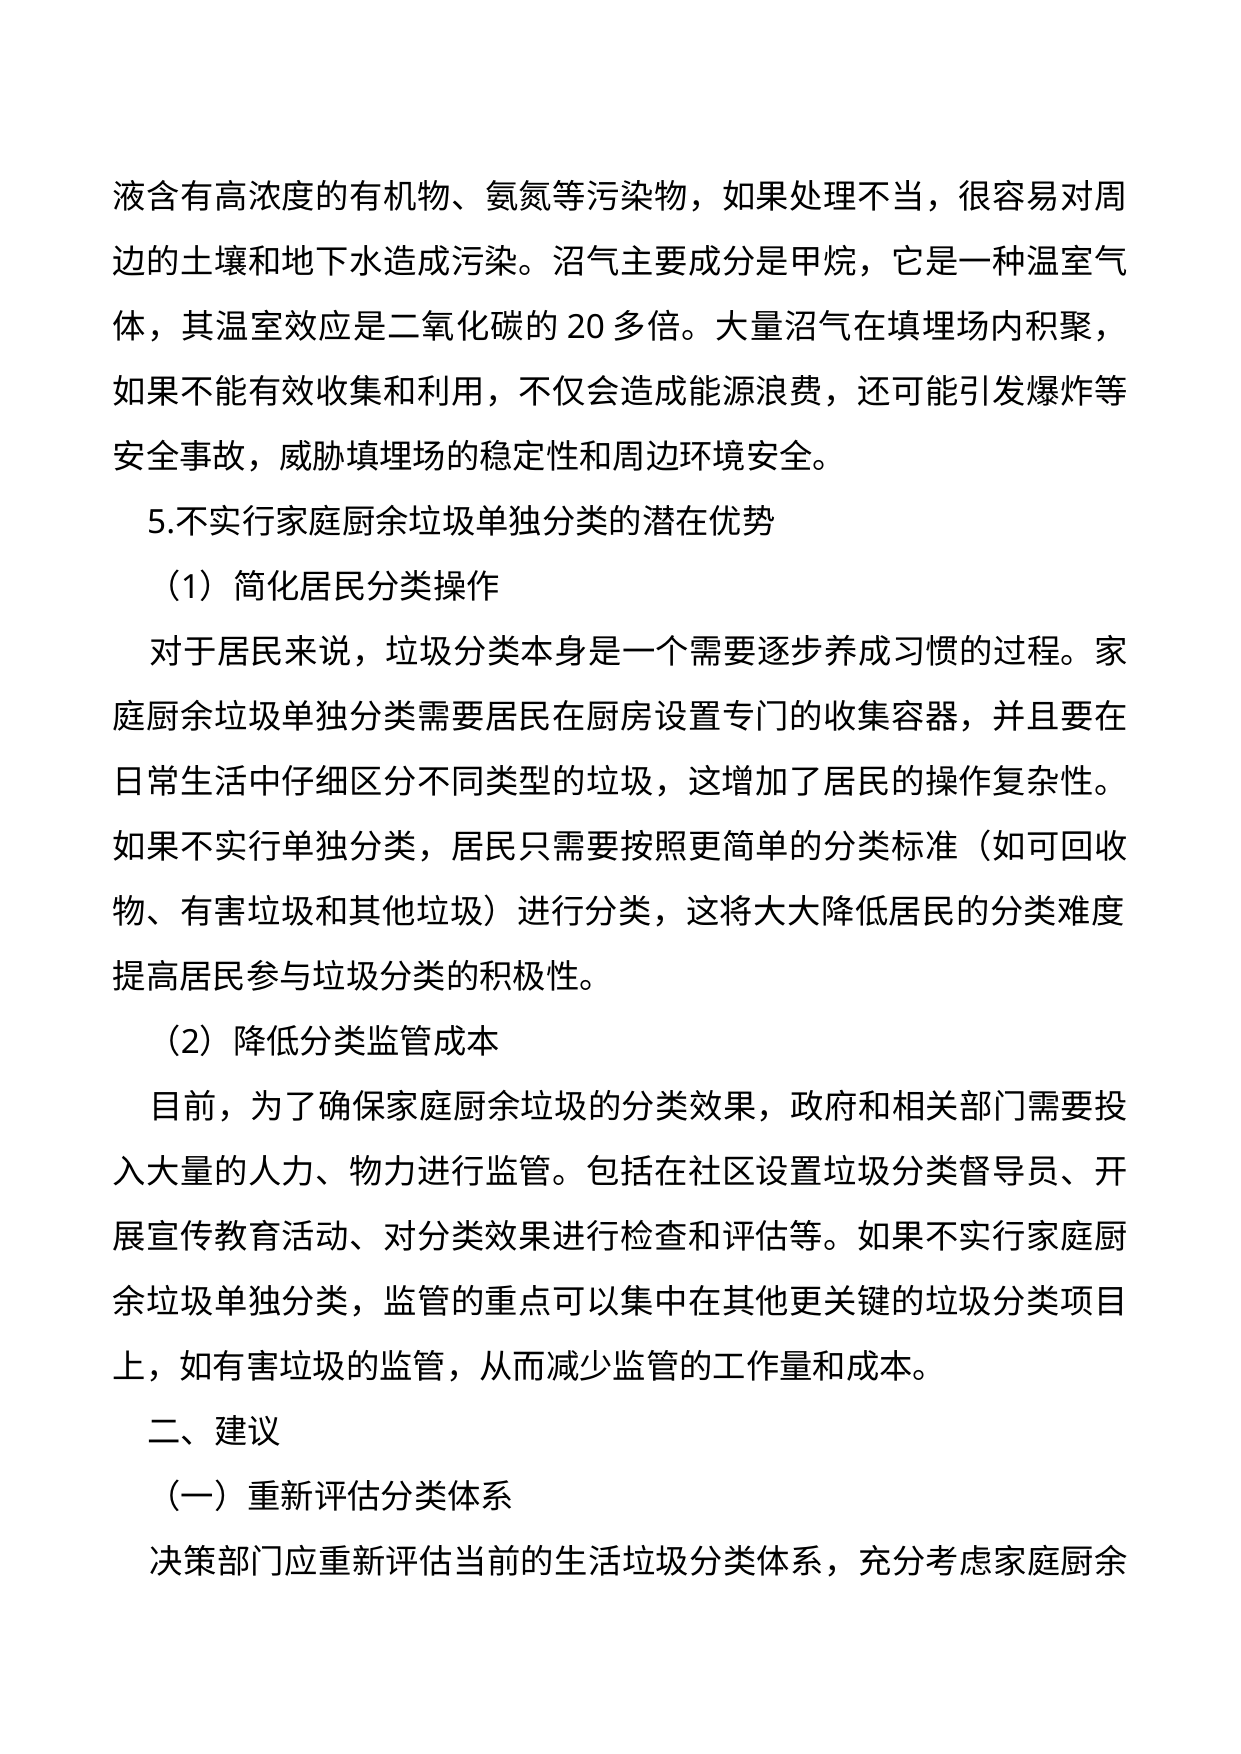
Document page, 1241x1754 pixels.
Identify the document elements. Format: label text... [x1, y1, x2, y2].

text 目前，为了确保家庭厨余垃圾的分类效果，政府和相关部门需要投入大量的人力、物力进行监管。包括在社区设置垃圾分类督导员、开展宣传教育活动、对分类效果进行检查和评估等。如果不实行家庭厨余垃圾单独分类，监管的重点可以集中在其他更关键的垃圾分类项目上，如有害垃圾的监管，从而减少监管的工作量和成本。 [112, 1072, 1128, 1397]
text 二、建议 [112, 1397, 1128, 1462]
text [112, 1527, 1128, 1592]
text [112, 162, 1128, 487]
text 对于居民来说，垃圾分类本身是一个需要逐步养成习惯的过程。家庭厨余垃圾单独分类需要居民在厨房设置专门的收集容器，并且要在日常生活中仔细区分不同类型的垃圾，这增加了居民的操作复杂性。如果不实行单独分类，居民只需要按照更简单的分类标准（如可回收物、有害垃圾和其他垃圾）进行分类，这将大大降低居民的分类难度，提高居民参与垃圾分类的积极性。 [112, 617, 1128, 1007]
text 5.不实行家庭厨余垃圾单独分类的潜在优势 [112, 487, 1128, 552]
text （1）简化居民分类操作 [112, 552, 1128, 617]
text （2）降低分类监管成本 [112, 1007, 1128, 1072]
text （一）重新评估分类体系 [112, 1462, 1128, 1527]
